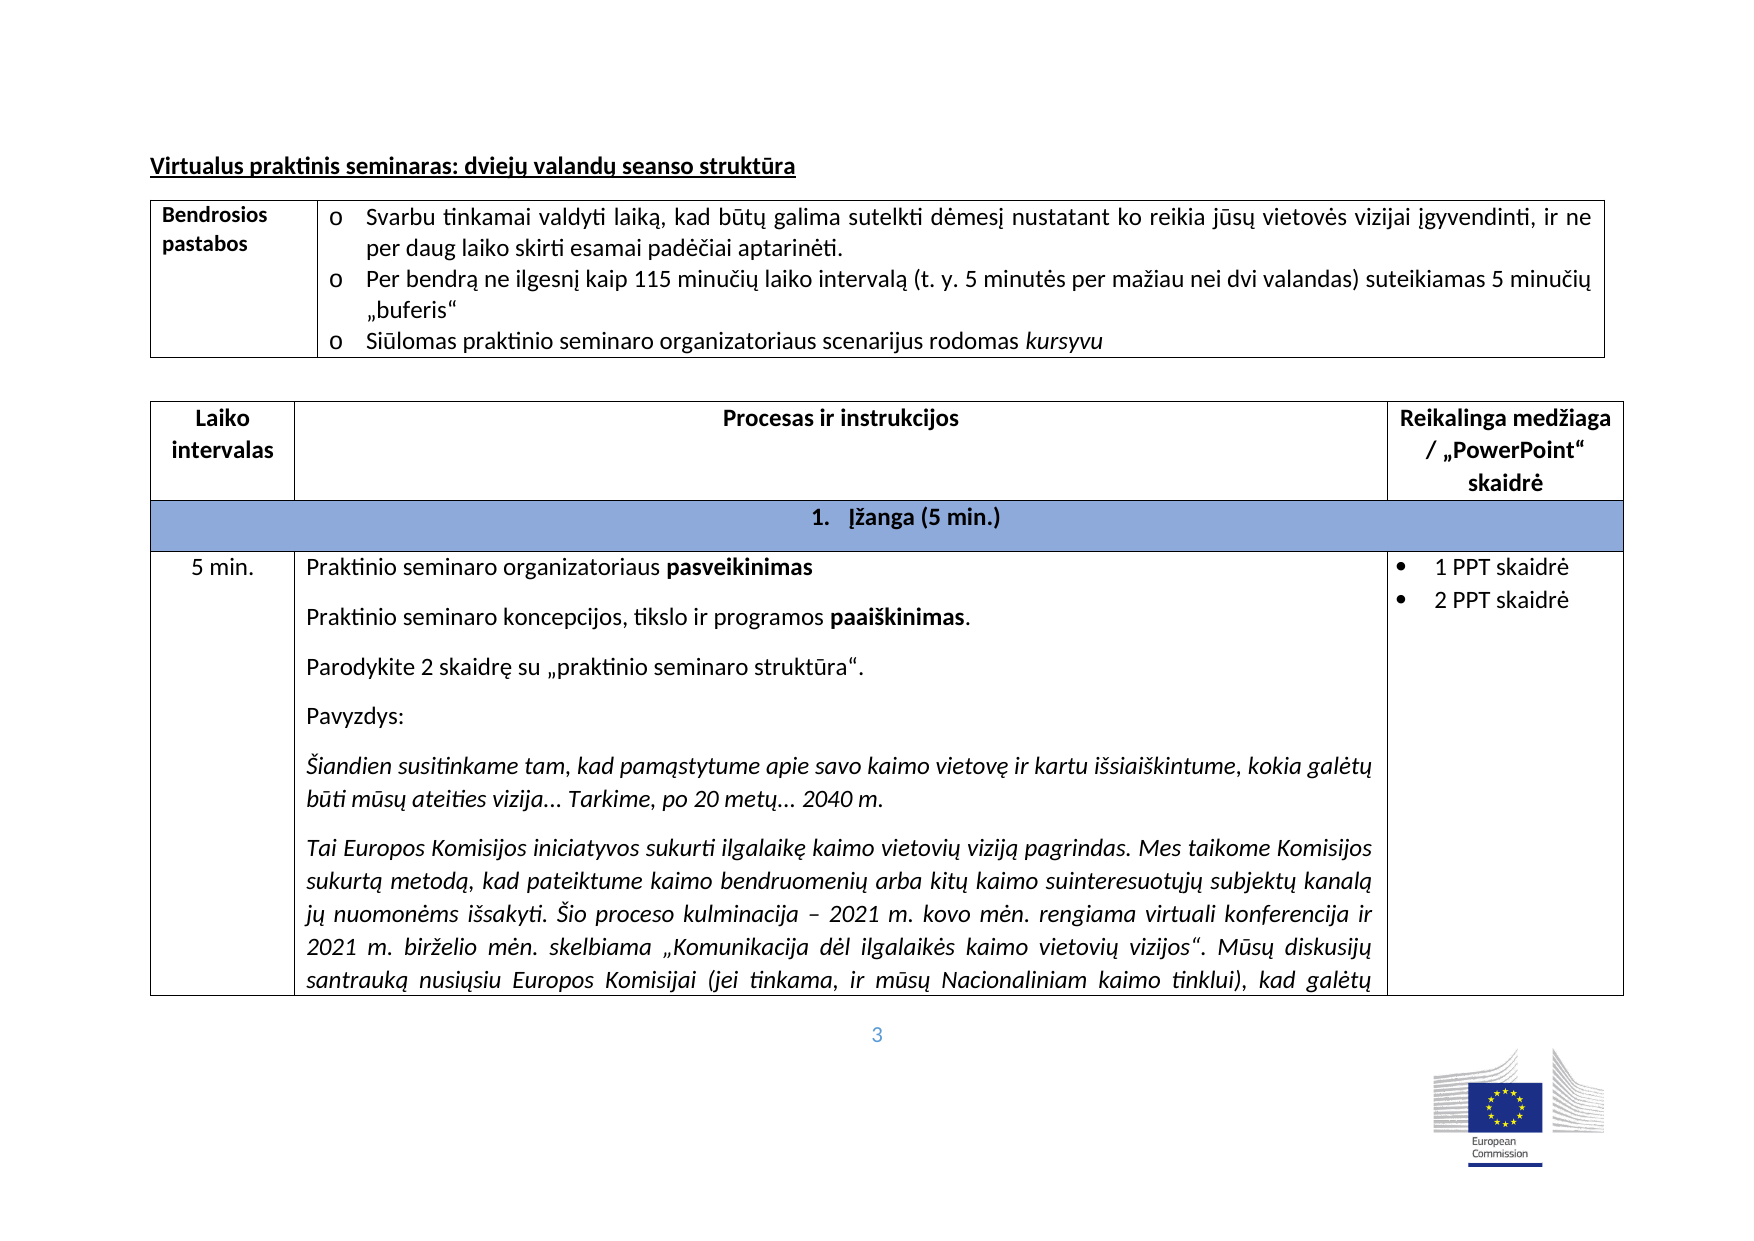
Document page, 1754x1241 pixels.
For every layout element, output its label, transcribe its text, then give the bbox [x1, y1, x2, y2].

table_header Svarbu tinkamai valdyti laiką, kad būtų galima sutelkti dėmesį nustatant ko reikia jūsų vietovės vizijai įgyvendinti, ir ne per daug laiko skirti esamai padėčiai aptarinėti. Per bendrą ne ilgesnį kaip 115 minučių laiko intervalą (t. y. 5 minutės per mažiau nei dvi valandas) suteikiamas 5 minučių „buferis“ Siūlomas praktinio seminaro organizatoriaus scenarijus rodomas kursyvu [318, 201, 1604, 357]
table_header Procesas ir instrukcijos [295, 402, 1387, 500]
text Virtualus praktinis seminaras: dviejų valandų seanso struktūra [150, 150, 1604, 181]
table_cell Įžanga (5 min.) [151, 501, 1623, 551]
table_header Reikalinga medžiaga / „PowerPoint“ skaidrė [1388, 402, 1623, 500]
picture [1433, 1048, 1604, 1167]
table_cell 5 min. [151, 552, 294, 994]
table_header Bendrosios pastabos [151, 201, 317, 357]
table_cell 1 PPT skaidrė 2 PPT skaidrė [1388, 552, 1623, 994]
table_header Laiko intervalas [151, 402, 294, 500]
